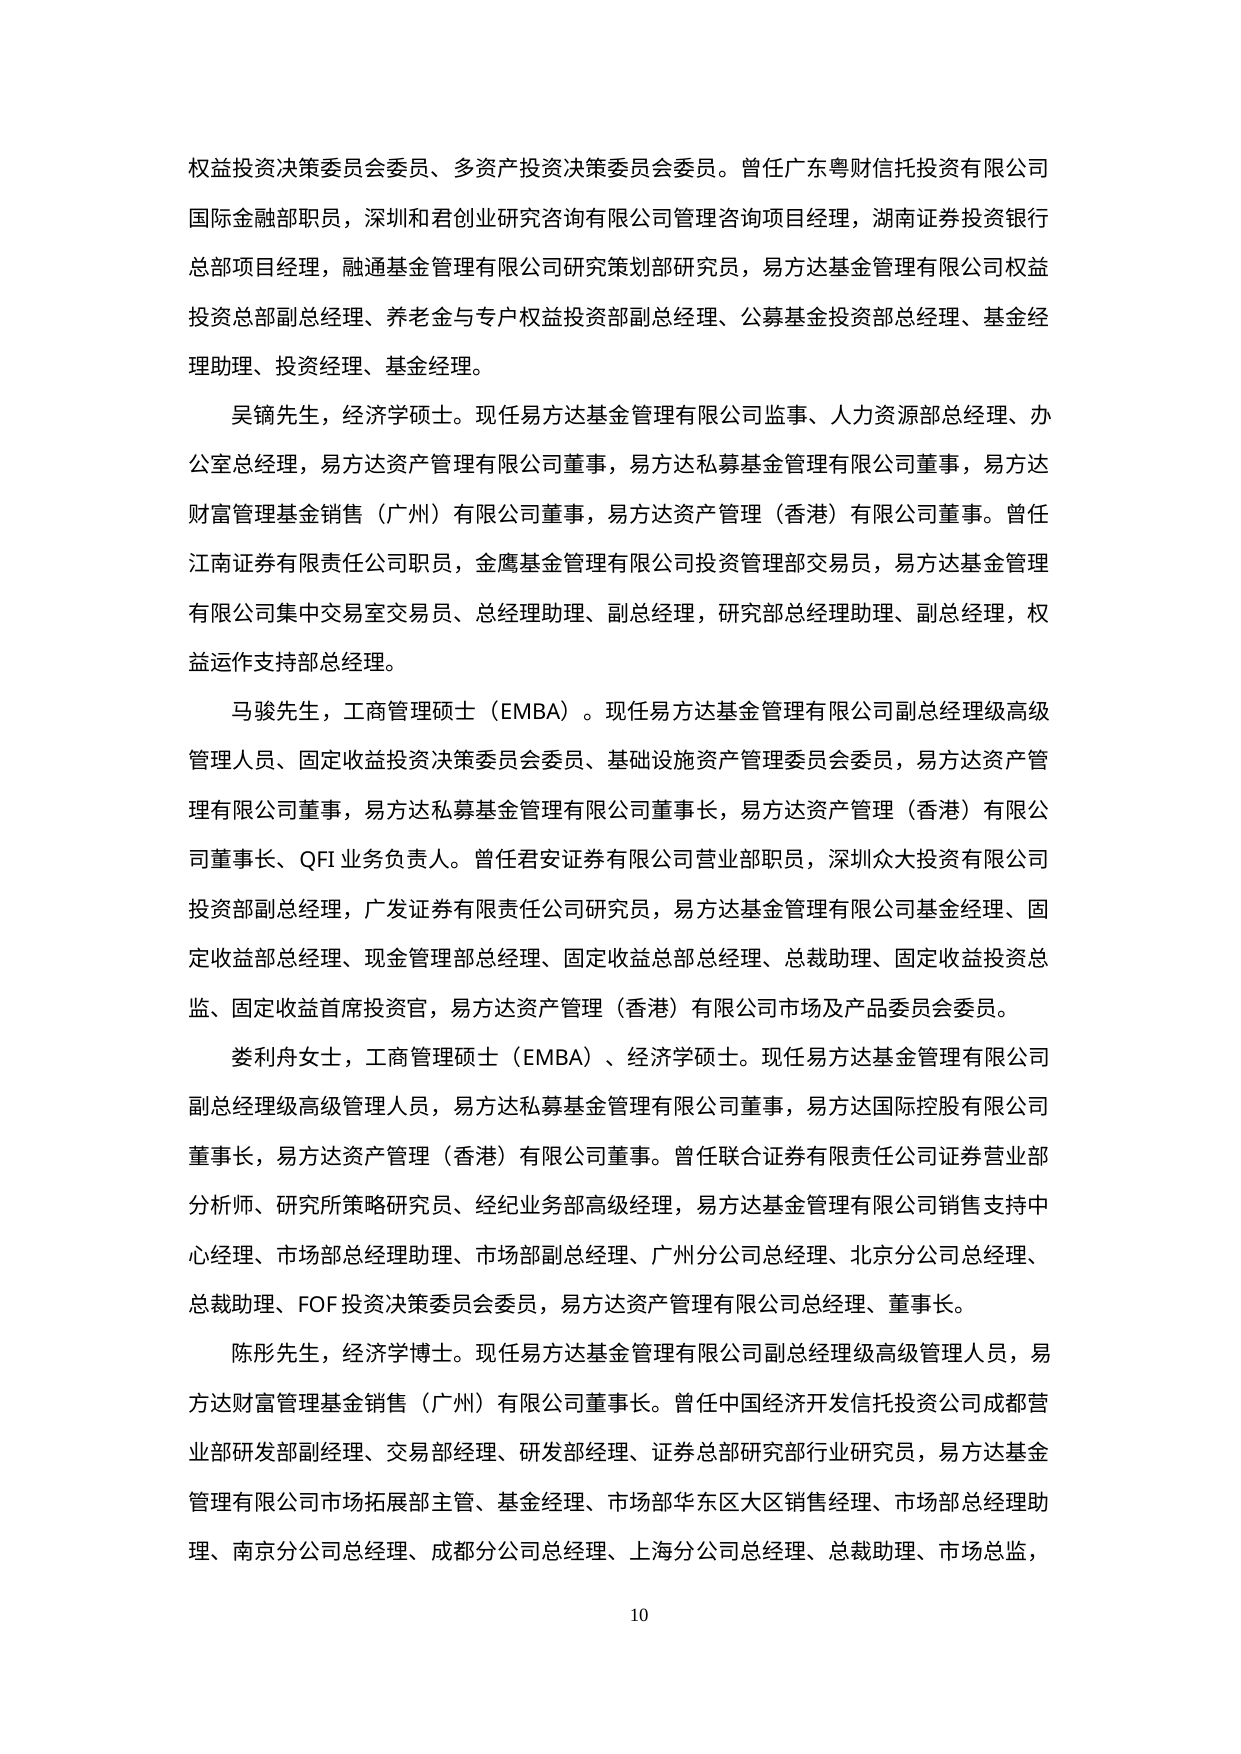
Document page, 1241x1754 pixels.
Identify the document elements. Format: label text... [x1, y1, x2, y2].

text 马骏先生，工商管理硕士（EMBA）。现任易方达基金管理有限公司副总经理级高级管理人员、固定收益投资决策委员会委员、基础设施资产管理委员会委员，易方达资产管理有限公司董事，易方达私募基金管理有限公司董事长，易方达资产管理（香港）有限公司董事长、QFI业务负责人。曾任君安证券有限公司营业部职员，深圳众大投资有限公司投资部副总经理，广发证券有限责任公司研究员，易方达基金管理有限公司基金经理、固定收益部总经理、现金管理部总经理、固定收益总部总经理、总裁助理、固定收益投资总监、固定收益首席投资官，易方达资产管理（香港）有限公司市场及产品委员会委员。 [188, 693, 1052, 1023]
text 娄利舟女士，工商管理硕士（EMBA）、经济学硕士。现任易方达基金管理有限公司副总经理级高级管理人员，易方达私募基金管理有限公司董事，易方达国际控股有限公司董事长，易方达资产管理（香港）有限公司董事。曾任联合证券有限责任公司证券营业部分析师、研究所策略研究员、经纪业务部高级经理，易方达基金管理有限公司销售支持中心经理、市场部总经理助理、市场部副总经理、广州分公司总经理、北京分公司总经理、总裁助理、FOF投资决策委员会委员，易方达资产管理有限公司总经理、董事长。 [188, 1039, 1052, 1319]
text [188, 150, 1052, 381]
text 吴镝先生，经济学硕士。现任易方达基金管理有限公司监事、人力资源部总经理、办公室总经理，易方达资产管理有限公司董事，易方达私募基金管理有限公司董事，易方达财富管理基金销售（广州）有限公司董事，易方达资产管理（香港）有限公司董事。曾任江南证券有限责任公司职员，金鹰基金管理有限公司投资管理部交易员，易方达基金管理有限公司集中交易室交易员、总经理助理、副总经理，研究部总经理助理、副总经理，权益运作支持部总经理。 [188, 397, 1052, 678]
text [188, 1335, 1052, 1566]
